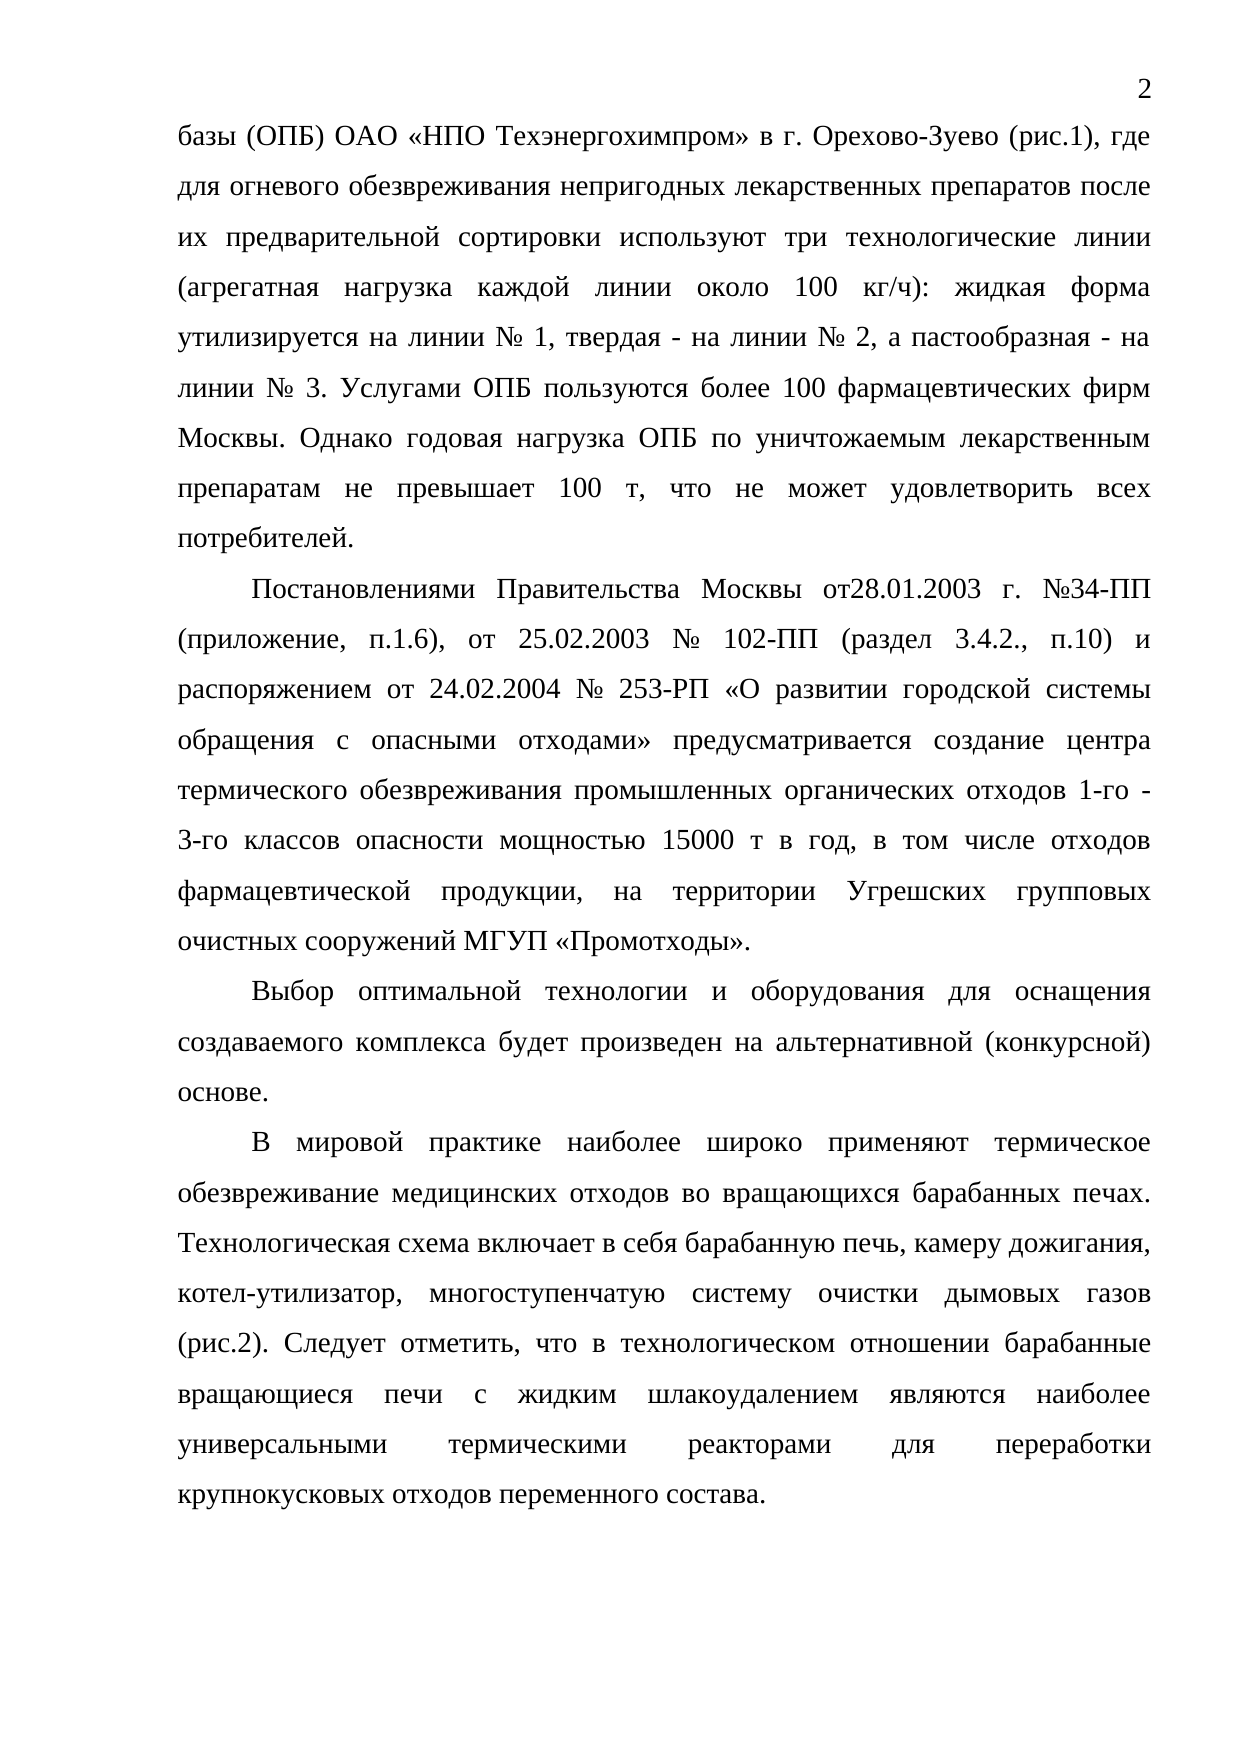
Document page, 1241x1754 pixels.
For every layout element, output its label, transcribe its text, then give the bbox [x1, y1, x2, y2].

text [177, 118, 1152, 554]
text Выбор оптимальной технологии и оборудования для оснащения создаваемого комплекса будет произведен на альтернативной (конкурсной) основе. [177, 973, 1152, 1108]
text Постановлениями Правительства Москвы от28.01.2003 г. №34-ПП (приложение, п.1.6), от 25.02.2003 № 102-ПП (раздел 3.4.2., п.10) и распоряжением от 24.02.2004 № 253-РП «О развитии городской системы обращения с опасными отходами» предусматривается создание центра термического обезвреживания промышленных органических отходов 1-го - 3-го классов опасности мощностью 15000 т в год, в том числе отходов фармацевтической продукции, на территории Угрешских групповых очистных сооружений МГУП «Промотходы». [177, 571, 1152, 957]
text В мировой практике наиболее широко применяют термическое обезвреживание медицинских отходов во вращающихся барабанных печах. Технологическая схема включает в себя барабанную печь, камеру дожигания, котел-утилизатор, многоступенчатую систему очистки дымовых газов (рис.2). Следует отметить, что в технологическом отношении барабанные вращающиеся печи с жидким шлакоудалением являются наиболее универсальными термическими реакторами для переработки крупнокусковых отходов переменного состава. [177, 1124, 1152, 1510]
